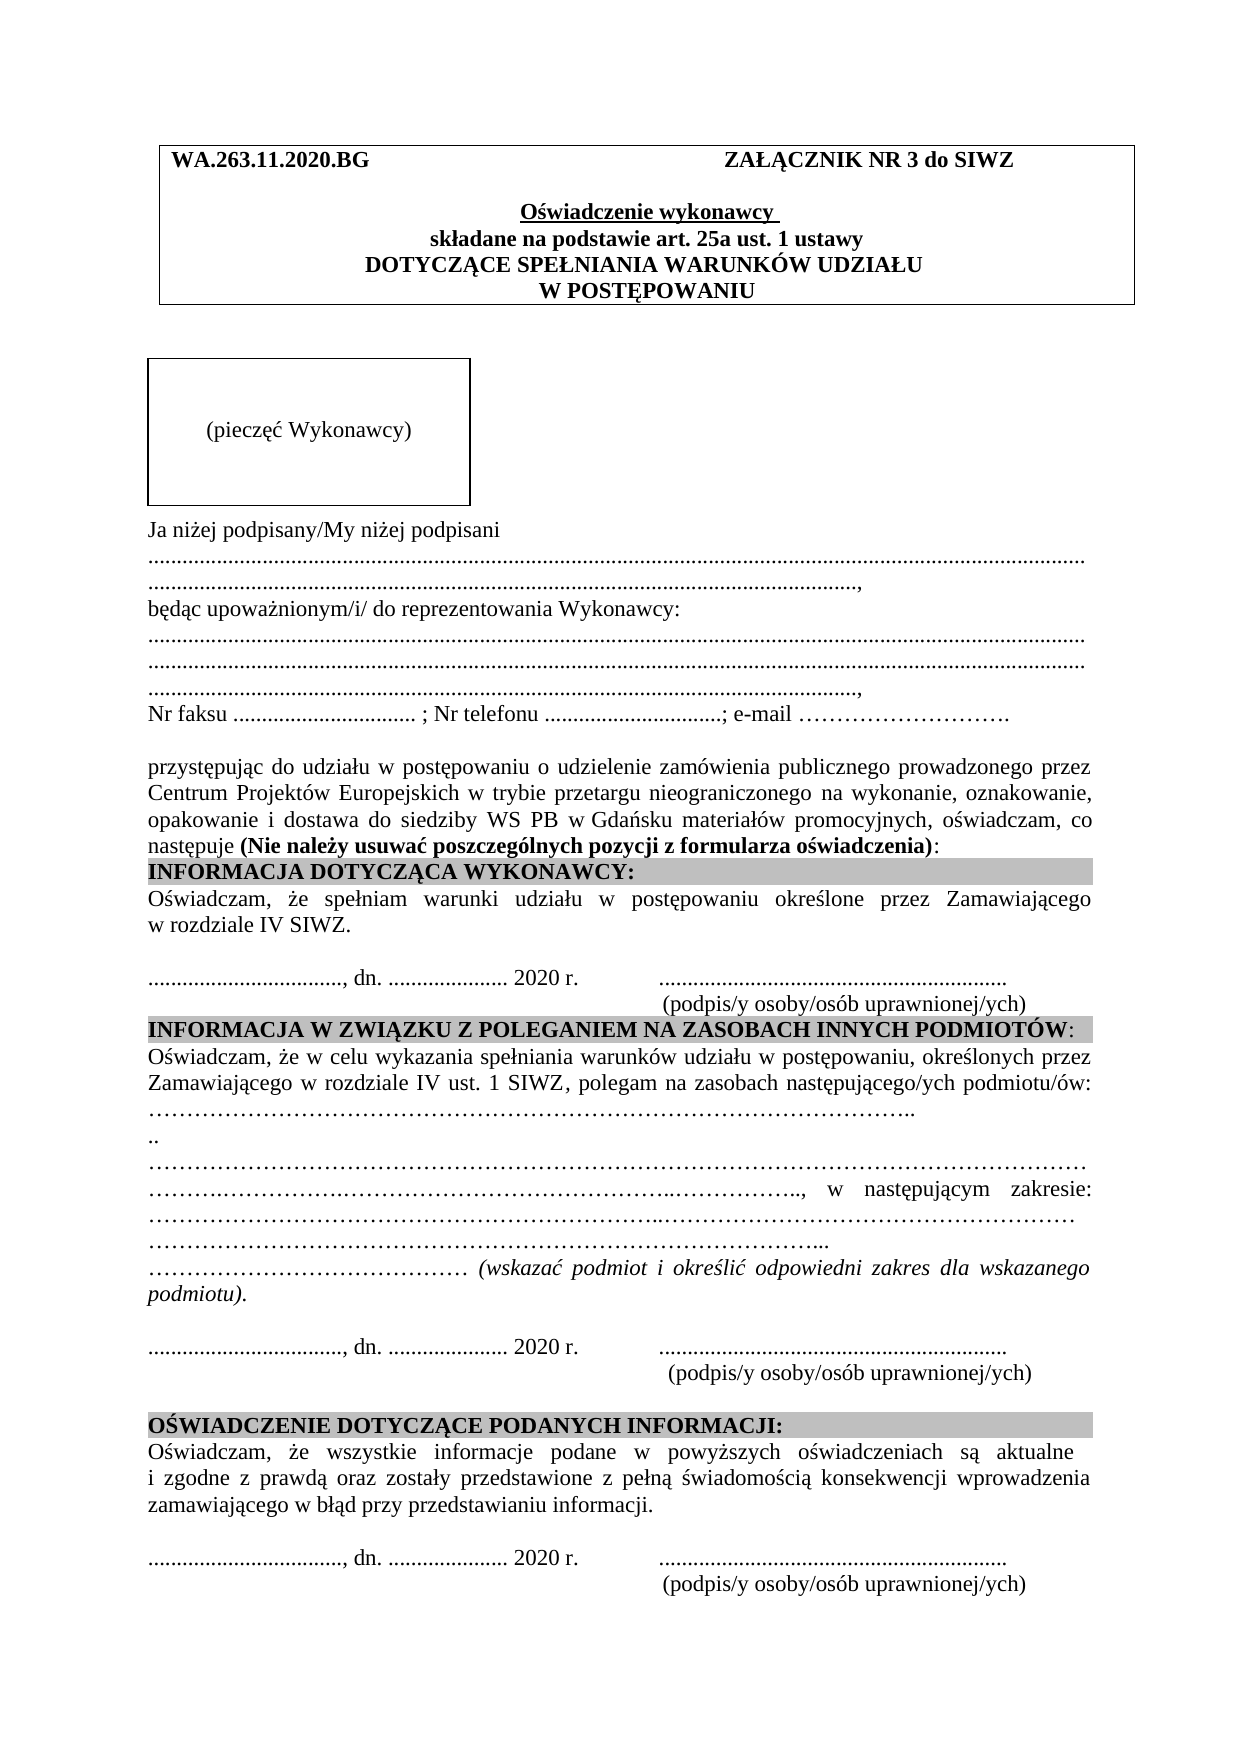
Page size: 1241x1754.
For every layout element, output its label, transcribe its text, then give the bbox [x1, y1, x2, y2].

text (podpis/y osoby/osób uprawnionej/ych) [148, 990, 1093, 1016]
text (pieczęć Wykonawcy) [149, 416, 469, 444]
text Oświadczam, że spełniam warunki udziału w postępowaniu określone przez Zamawiającego w rozdziale IV SIWZ. [148, 885, 1093, 937]
text Nr faksu ................................ ; Nr telefonu ...............................; e-mail ………………………. [148, 700, 1093, 727]
text (podpis/y osoby/osób uprawnionej/ych) [148, 1570, 1093, 1596]
text .................................., dn. ..................... 2020 r. ............................................................. [148, 964, 1093, 990]
text .................................., dn. ..................... 2020 r. ............................................................. [148, 1543, 1093, 1570]
text Oświadczam, że w celu wykazania spełniania warunków udziału w postępowaniu, określonych przez Zamawiającego w rozdziale IV ust. 1 SIWZ, polegam na zasobach następującego/ych podmiotu/ów: ……………………………………………………………………………………….. [148, 1043, 1093, 1122]
table_cell Oświadczenie wykonawcy składane na podstawie art. 25a ust. 1 ustawy DOTYCZĄCE SPEŁNIANIA WARUNKÓW UDZIAŁU W POSTĘPOWANIU [160, 199, 1134, 304]
text OŚWIADCZENIE DOTYCZĄCE PODANYCH INFORMACJI: [148, 1412, 1093, 1438]
text INFORMACJA W ZWIĄZKU Z POLEGANIEM NA ZASOBACH INNYCH PODMIOTÓW: [148, 1016, 1093, 1043]
text ...................................................................................................................................................................................................................................................................................................................................................................................................................................................................., [148, 621, 1093, 700]
text ..…………………………………………………………………………………………………………………….…………….……………………………………..…………….., w następującym zakresie: …………………………………………………………..……………………………………………… [148, 1122, 1093, 1227]
text INFORMACJA DOTYCZĄCA WYKONAWCY: [148, 858, 1093, 885]
text ……………………………………………………………………………...…………………………………… (wskazać podmiot i określić odpowiedni zakres dla wskazanego podmiotu). [148, 1227, 1093, 1306]
text przystępując do udziału w postępowaniu o udzielenie zamówienia publicznego prowadzonego przez Centrum Projektów Europejskich w trybie przetargu nieograniczonego na wykonanie, oznakowanie, opakowanie i dostawa do siedziby WS PB w Gdańsku materiałów promocyjnych, oświadczam, co następuje (Nie należy usuwać poszczególnych pozycji z formularza oświadczenia): [148, 753, 1093, 858]
text .................................., dn. ..................... 2020 r. ............................................................. [148, 1333, 1093, 1359]
table_header WA.263.11.2020.BG ZAŁĄCZNIK NR 3 do SIWZ [160, 146, 1134, 198]
text będąc upoważnionym/i/ do reprezentowania Wykonawcy: [148, 595, 1093, 621]
text (podpis/y osoby/osób uprawnionej/ych) [148, 1359, 1093, 1385]
text ................................................................................................................................................................................................................................................................................................, [148, 542, 1093, 595]
text Oświadczam, że wszystkie informacje podane w powyższych oświadczeniach są aktualne i zgodne z prawdą oraz zostały przedstawione z pełną świadomością konsekwencji wprowadzenia zamawiającego w błąd przy przedstawianiu informacji. [148, 1438, 1093, 1517]
text Ja niżej podpisany/My niżej podpisani [148, 516, 1093, 542]
